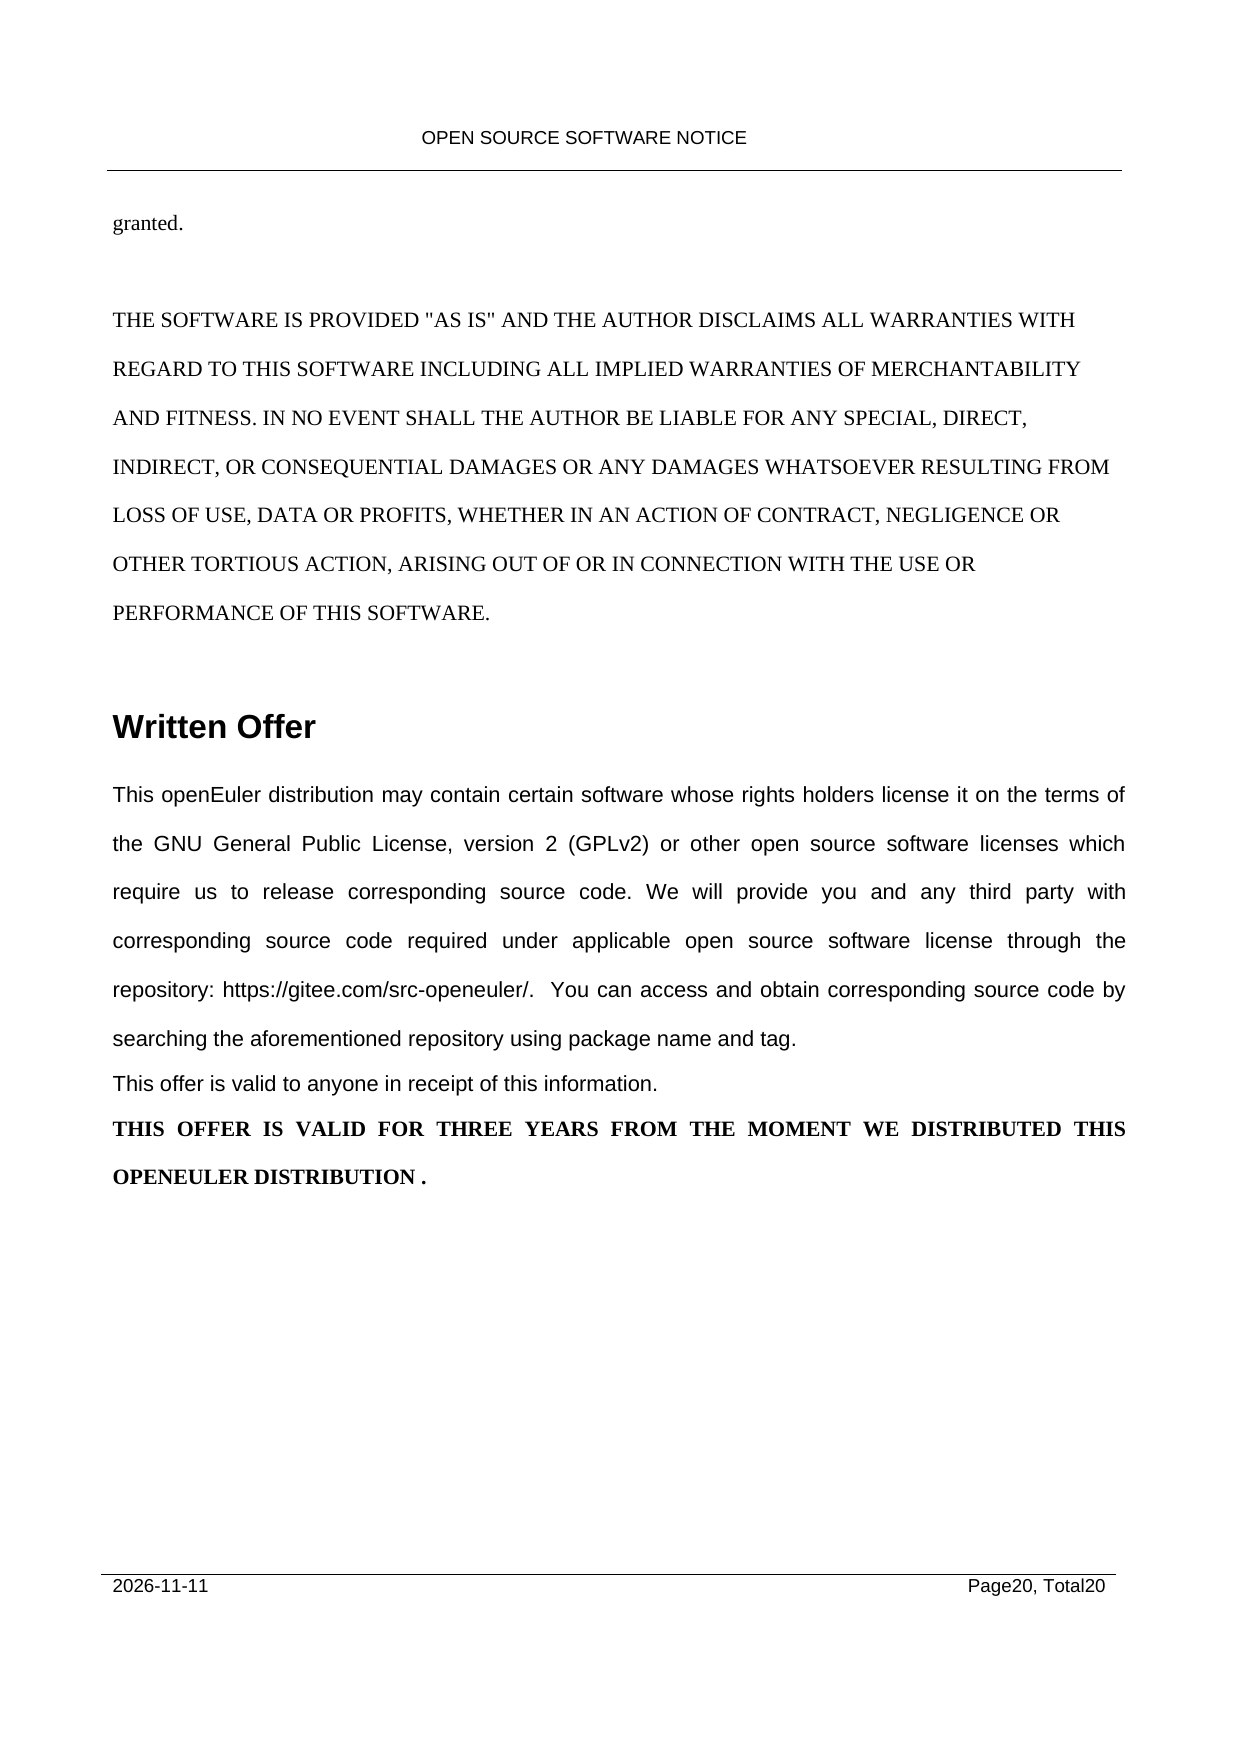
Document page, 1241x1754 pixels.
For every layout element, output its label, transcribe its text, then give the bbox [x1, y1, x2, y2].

text Written Offer [112, 694, 1128, 759]
text This openEuler distribution may contain certain software whose rights holders license it on the terms of the GNU General Public License, version 2 (GPLv2) or other open source software licenses which require us to release corresponding source code. We will provide you and any third party with corresponding source code required under applicable open source software license through the repository: https://gitee.com/src-openeuler/. You can access and obtain corresponding source code by searching the aforementioned repository using package name and tag. [112, 778, 1128, 1054]
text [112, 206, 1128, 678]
text This offer is valid to anyone in receipt of this information. [112, 1067, 1128, 1099]
text THIS OFFER IS VALID FOR THREE YEARS FROM THE MOMENT WE DISTRIBUTED THIS OPENEULER DISTRIBUTION . [112, 1112, 1128, 1193]
